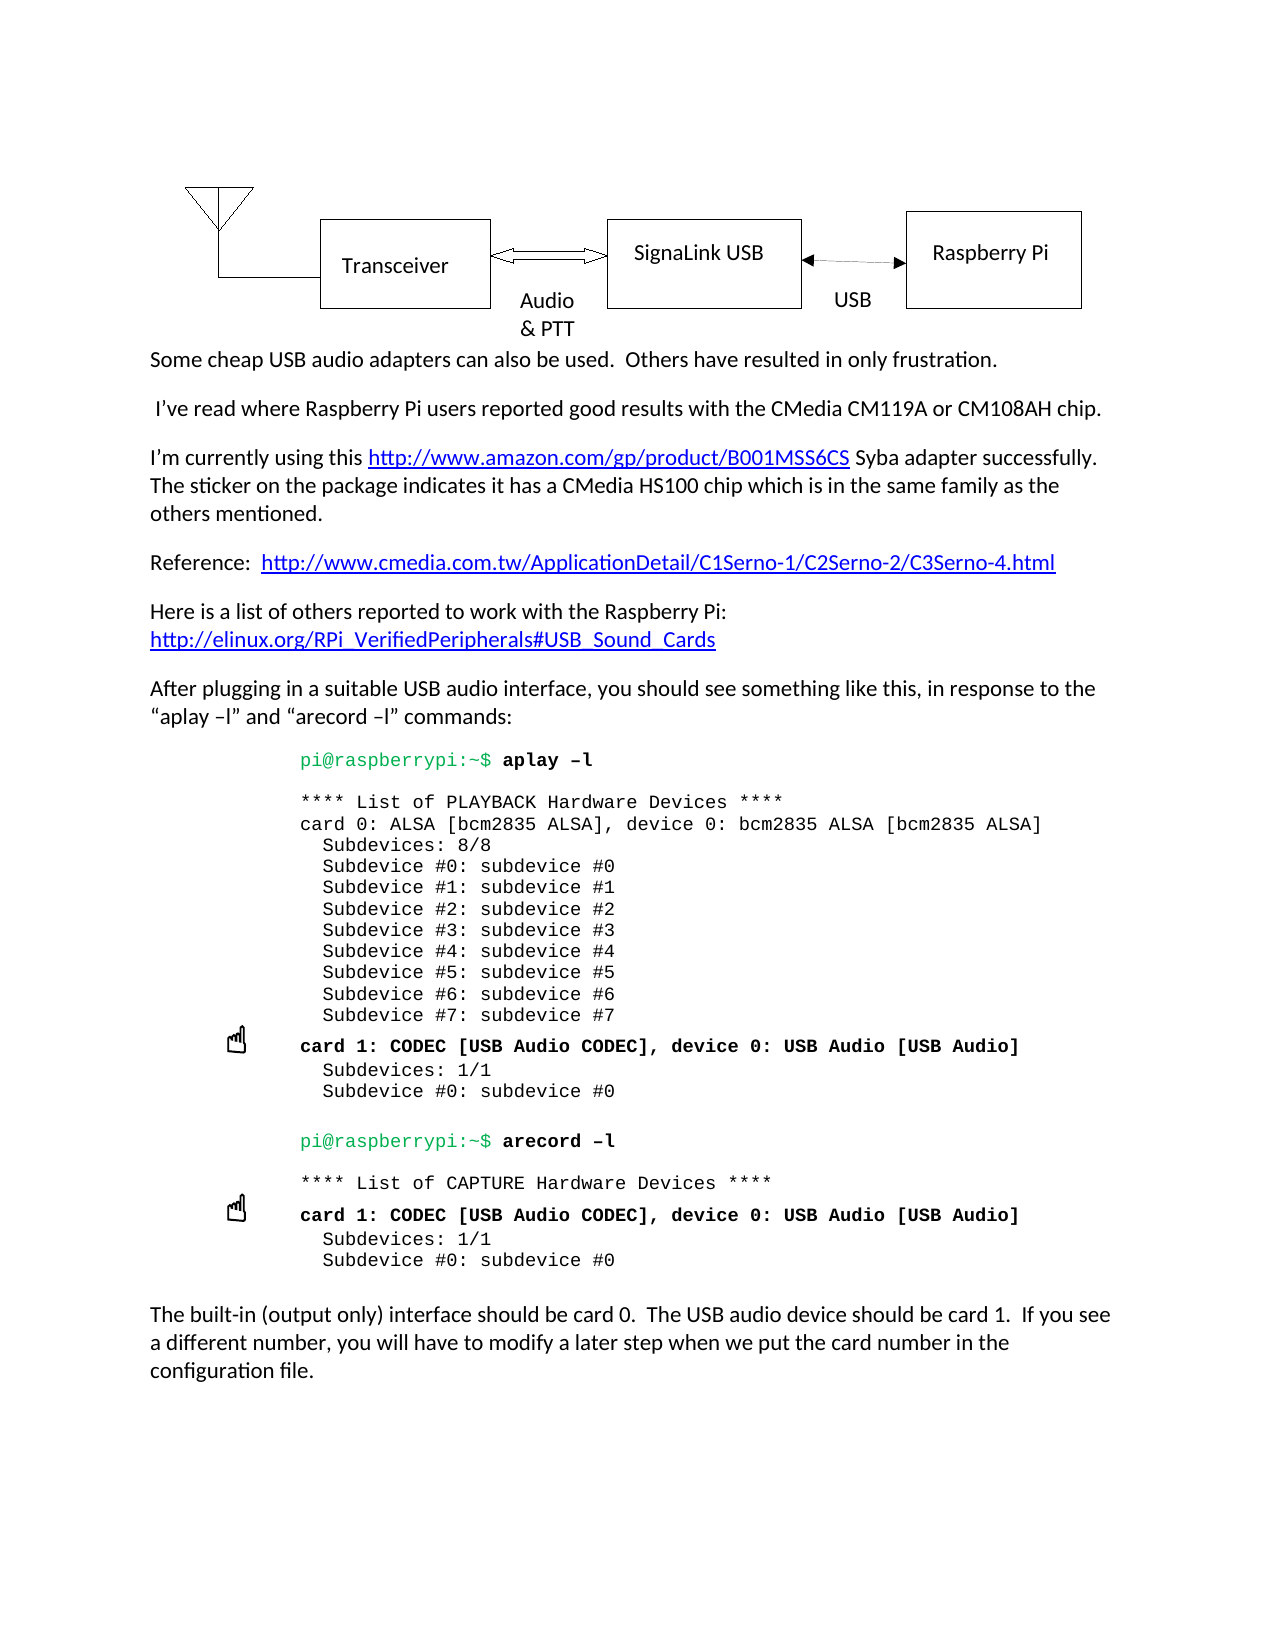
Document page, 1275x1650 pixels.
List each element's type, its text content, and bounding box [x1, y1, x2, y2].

list Subdevice #3: subdevice #3 [300, 921, 1125, 942]
text Some cheap USB audio adapters can also be used. Others have resulted in only frustration. [150, 345, 1125, 373]
list card 0: ALSA [bcm2835 ALSA], device 0: bcm2835 ALSA [bcm2835 ALSA] [300, 814, 1125, 836]
list pi@raspberrypi:~$ arecord –l [300, 1131, 1125, 1153]
list pi@raspberrypi:~$ aplay –l [300, 751, 1125, 772]
list Subdevice #5: subdevice #5 [300, 963, 1125, 984]
list Subdevice #0: subdevice #0 [300, 1082, 1125, 1103]
list card 1: CODEC [USB Audio CODEC], device 0: USB Audio [USB Audio] [225, 1195, 1125, 1229]
list Subdevice #1: subdevice #1 [300, 878, 1125, 899]
list Subdevice #0: subdevice #0 [300, 1251, 1125, 1272]
list Subdevice #6: subdevice #6 [300, 984, 1125, 1006]
text Here is a list of others reported to work with the Raspberry Pi: http://elinux.org/RPi_VerifiedPeripherals#USB_Sound_Cards [150, 597, 1125, 653]
list Subdevice #0: subdevice #0 [300, 857, 1125, 878]
list **** List of CAPTURE Hardware Devices **** [300, 1174, 1125, 1195]
list Subdevices: 1/1 [300, 1061, 1125, 1082]
list The built-in (output only) interface should be card 0. The USB audio device should be card 1. If you see a different number, you will have to modify a later step when we put the card number in the configuration file. [150, 1300, 1125, 1384]
text I’m currently using this http://www.amazon.com/gp/product/B001MSS6CS Syba adapter successfully. The sticker on the package indicates it has a CMedia HS100 chip which is in the same family as the others mentioned. [150, 443, 1125, 527]
list Subdevices: 1/1 [300, 1229, 1125, 1251]
list card 1: CODEC [USB Audio CODEC], device 0: USB Audio [USB Audio] [225, 1027, 1125, 1061]
text I’ve read where Raspberry Pi users reported good results with the CMedia CM119A or CM108AH chip. [150, 394, 1125, 422]
list Subdevice #2: subdevice #2 [300, 899, 1125, 921]
text Reference: http://www.cmedia.com.tw/ApplicationDetail/C1Serno-1/C2Serno-2/C3Serno-4.html [150, 548, 1125, 576]
list Subdevices: 8/8 [300, 836, 1125, 857]
list Subdevice #4: subdevice #4 [300, 942, 1125, 963]
text After plugging in a suitable USB audio interface, you should see something like this, in response to the “aplay –l” and “arecord –l” commands: [150, 674, 1125, 730]
list Subdevice #7: subdevice #7 [300, 1006, 1125, 1027]
list **** List of PLAYBACK Hardware Devices **** [300, 793, 1125, 814]
